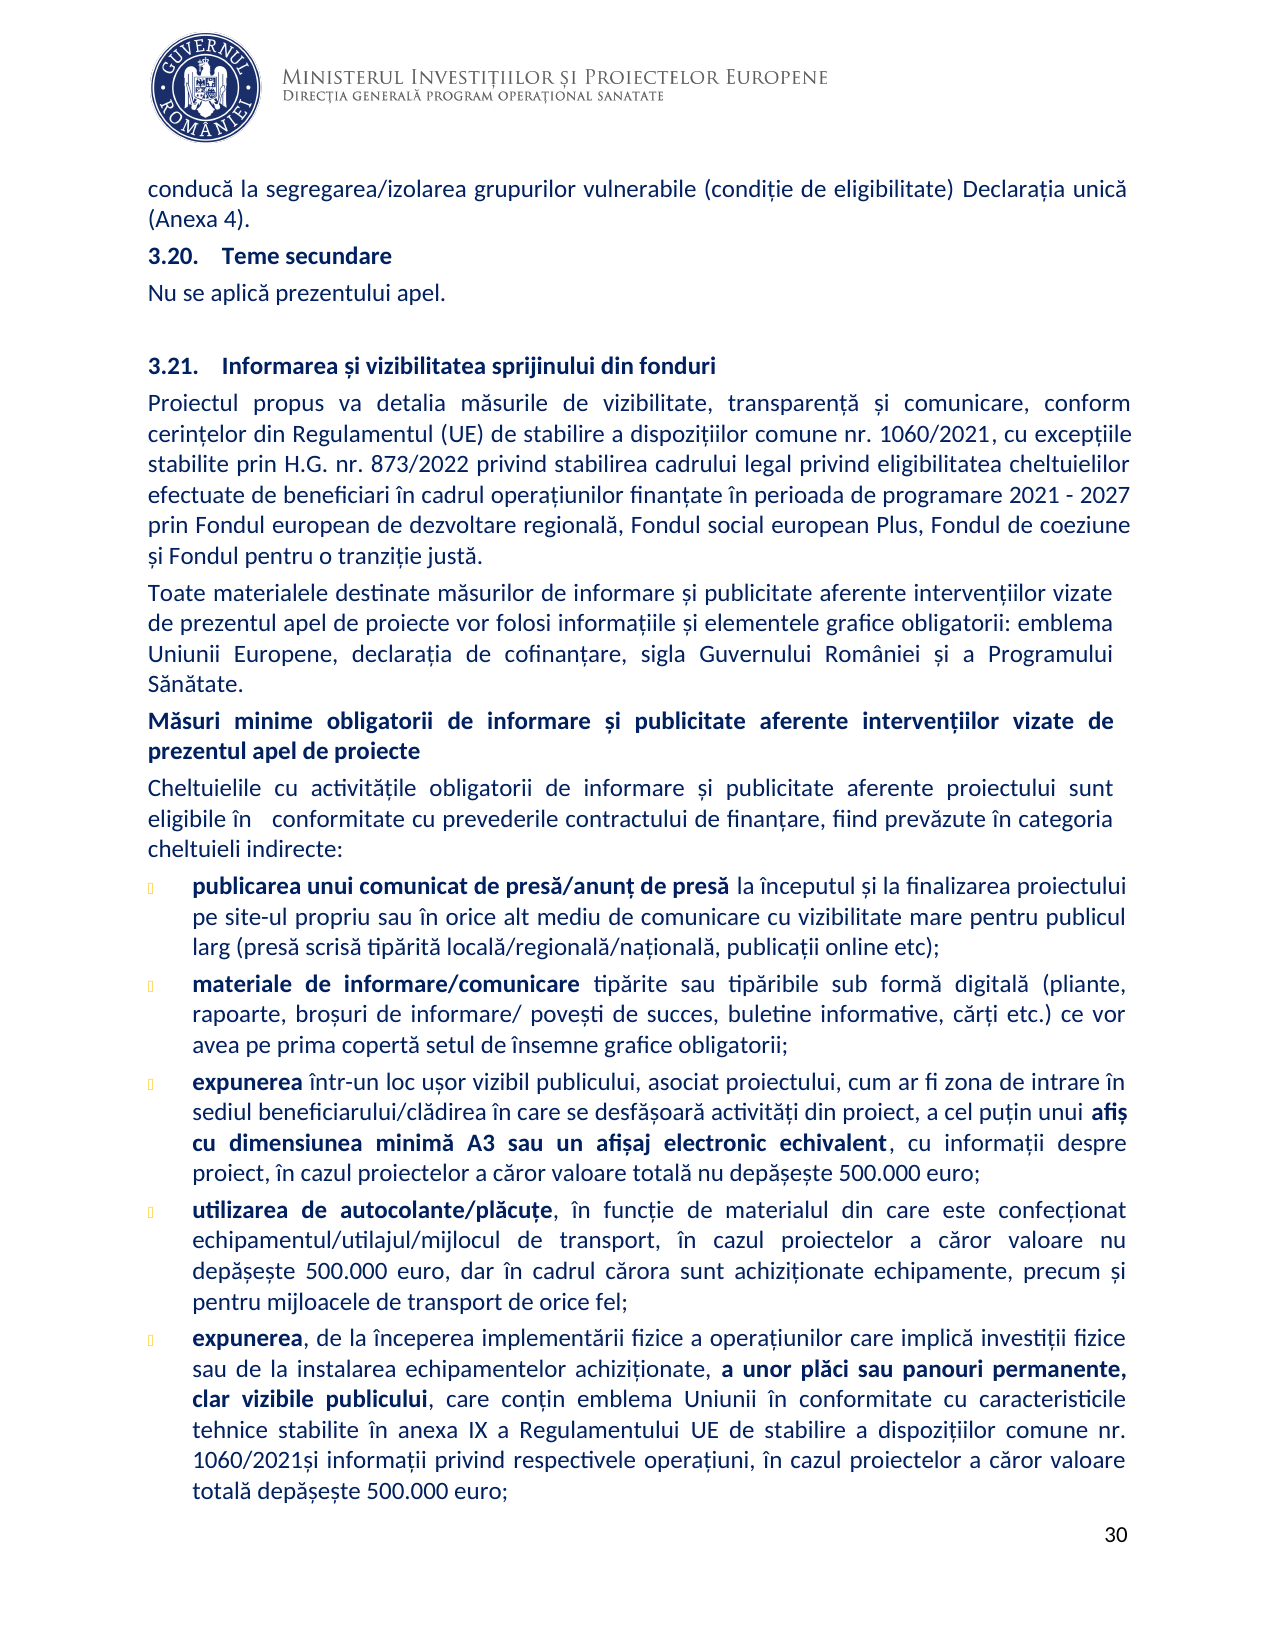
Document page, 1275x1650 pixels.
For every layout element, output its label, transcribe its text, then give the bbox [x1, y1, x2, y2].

text Cheltuielile cu activitățile obligatorii de informare și publicitate aferente proiectului sunt eligibile în conformitate cu prevederile contractului de finanțare, fiind prevăzute în categoria cheltuieli indirecte: [148, 772, 1115, 864]
list materiale de informare/comunicare tipărite sau tipăribile sub formă digitală (pliante, rapoarte, broșuri de informare/ povești de succes, buletine informative, cărți etc.) ce vor avea pe prima copertă setul de însemne grafice obligatorii; [148, 968, 1127, 1059]
list expunerea într-un loc ușor vizibil publicului, asociat proiectului, cum ar fi zona de intrare în sediul beneficiarului/clădirea în care se desfășoară activități din proiect, a cel puțin unui afiș cu dimensiunea minimă A3 sau un afișaj electronic echivalent, cu informații despre proiect, în cazul proiectelor a căror valoare totală nu depășește 500.000 euro; [148, 1066, 1127, 1188]
list Informarea și vizibilitatea sprijinului din fonduri [148, 351, 1127, 381]
text Proiectul propus va detalia măsurile de vizibilitate, transparență și comunicare, conform cerințelor din Regulamentul (UE) de stabilire a dispozițiilor comune nr. 1060/2021, cu excepțiile stabilite prin H.G. nr. 873/2022 privind stabilirea cadrului legal privind eligibilitatea cheltuielilor efectuate de beneficiari în cadrul operațiunilor finanțate în perioada de programare 2021 - 2027 prin Fondul european de dezvoltare regională, Fondul social european Plus, Fondul de coeziune și Fondul pentru o tranziție justă. [148, 387, 1132, 570]
text Măsuri minime obligatorii de informare și publicitate aferente intervențiilor vizate de prezentul apel de proiecte [148, 705, 1115, 766]
text Toate materialele destinate măsurilor de informare și publicitate aferente intervențiilor vizate de prezentul apel de proiecte vor folosi informațiile și elementele grafice obligatorii: emblema Uniunii Europene, declarația de cofinanțare, sigla Guvernului României și a Programului Sănătate. [148, 577, 1115, 699]
text Nu se aplică prezentului apel. [148, 277, 1127, 307]
list publicarea unui comunicat de presă/anunț de presă la începutul și la finalizarea proiectului pe site-ul propriu sau în orice alt mediu de comunicare cu vizibilitate mare pentru publicul larg (presă scrisă tipărită locală/regională/națională, publicații online etc); [148, 870, 1127, 962]
list expunerea, de la începerea implementării fizice a operațiunilor care implică investiții fizice sau de la instalarea echipamentelor achiziționate, a unor plăci sau panouri permanente, clar vizibile publicului, care conțin emblema Uniunii în conformitate cu caracteristicile tehnice stabilite în anexa IX a Regulamentului UE de stabilire a dispozițiilor comune nr. 1060/2021și informații privind respectivele operațiuni, în cazul proiectelor a căror valoare totală depășește 500.000 euro; [148, 1322, 1127, 1506]
list utilizarea de autocolante/plăcuțe, în funcție de materialul din care este confecționat echipamentul/utilajul/mijlocul de transport, în cazul proiectelor a căror valoare nu depășește 500.000 euro, dar în cadrul cărora sunt achiziționate echipamente, precum și pentru mijloacele de transport de orice fel; [148, 1194, 1127, 1316]
picture [147, 29, 852, 145]
list Teme secundare [148, 240, 1127, 271]
